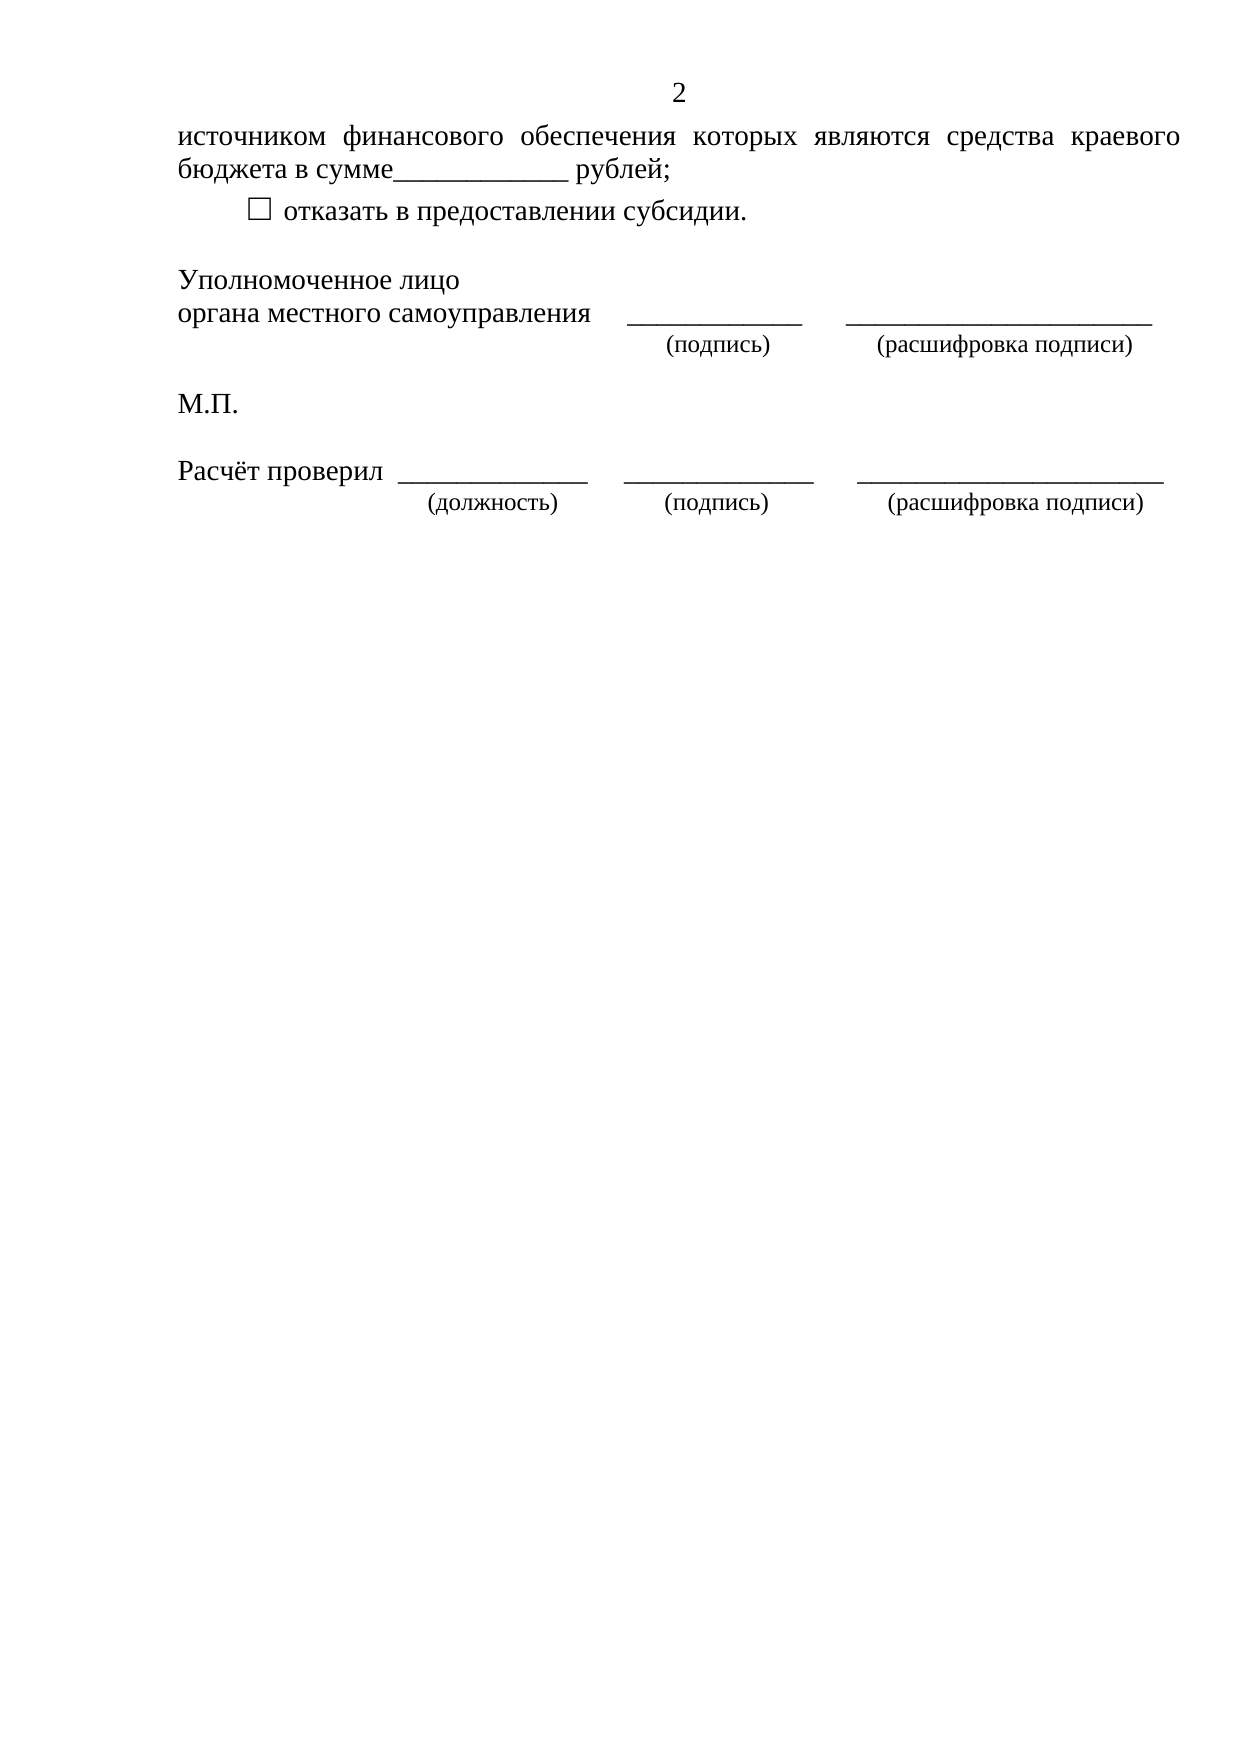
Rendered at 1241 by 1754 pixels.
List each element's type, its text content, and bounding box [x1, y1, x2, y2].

text источником финансового обеспечения которых являются средства краевого бюджета в сумме____________ рублей; [177, 118, 1181, 185]
text органа местного самоуправления ____________ _____________________ [177, 295, 1181, 329]
text Уполномоченное лицо [177, 262, 1181, 295]
text Расчёт проверил _____________ _____________ _____________________ [177, 453, 1181, 487]
text □ отказать в предоставлении субсидии. [177, 185, 1181, 228]
text М.П. [177, 386, 1181, 420]
text (подпись) (расшифровка подписи) [177, 329, 1181, 358]
text (должность) (подпись) (расшифровка подписи) [177, 487, 1181, 516]
